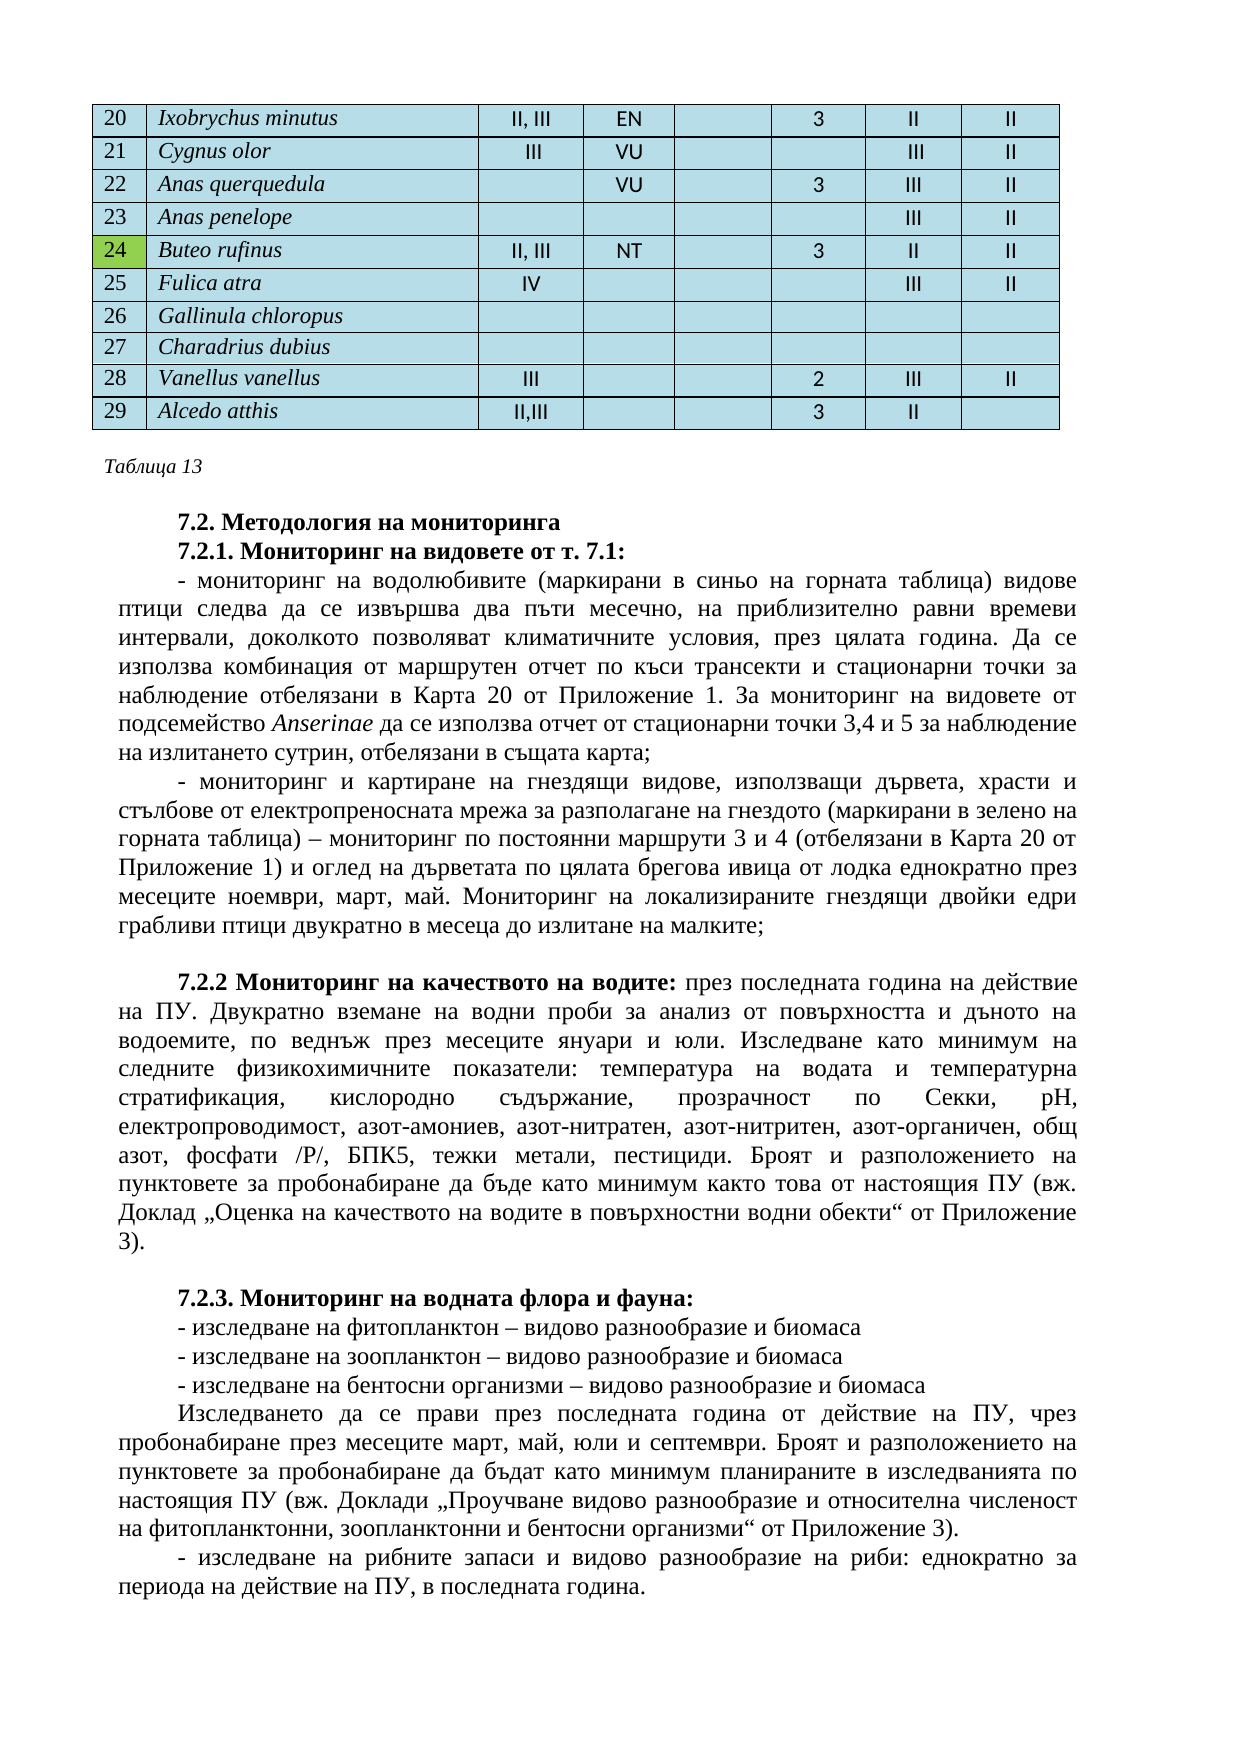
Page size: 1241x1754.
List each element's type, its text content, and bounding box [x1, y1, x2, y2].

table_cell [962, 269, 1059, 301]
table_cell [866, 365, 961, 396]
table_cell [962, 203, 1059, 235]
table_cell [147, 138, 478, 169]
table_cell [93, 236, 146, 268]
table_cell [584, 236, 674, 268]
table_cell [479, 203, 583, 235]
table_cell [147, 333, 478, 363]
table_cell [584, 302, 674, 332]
text - изследване на зоопланктон – видово разнообразие и биомаса [118, 1341, 1078, 1370]
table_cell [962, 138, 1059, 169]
text 7.2.1. Мониторинг на видовете от т. 7.1: [118, 536, 1078, 565]
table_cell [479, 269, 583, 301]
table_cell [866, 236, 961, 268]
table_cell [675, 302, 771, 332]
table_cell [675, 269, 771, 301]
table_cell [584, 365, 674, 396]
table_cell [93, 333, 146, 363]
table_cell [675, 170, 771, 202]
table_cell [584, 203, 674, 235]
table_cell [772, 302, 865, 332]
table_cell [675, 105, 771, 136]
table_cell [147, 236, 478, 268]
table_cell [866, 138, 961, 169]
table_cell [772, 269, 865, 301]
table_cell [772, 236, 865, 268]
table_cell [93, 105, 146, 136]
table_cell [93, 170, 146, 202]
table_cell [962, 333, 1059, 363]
text 7.2.2 Мониторинг на качеството на водите: през последната година на действие на ПУ. Двукратно вземане на водни проби за анализ от повърхността и дъното на водоемите, по веднъж през месеците януари и юли. Изследване като минимум на следните физикохимичните показатели: температура на водата и температурна стратификация, кислородно съдържание, прозрачност по Секки, рН, електропроводимост, азот-амониев, азот-нитратен, азот-нитритен, азот-органичен, общ азот, фосфати /Р/, БПК5, тежки метали, пестициди. Броят и разположението на пунктовете за пробонабиране да бъде като минимум както това от настоящия ПУ (вж. Доклад „Оценка на качеството на водите в повърхностни водни обекти“ от Приложение 3). [118, 967, 1078, 1255]
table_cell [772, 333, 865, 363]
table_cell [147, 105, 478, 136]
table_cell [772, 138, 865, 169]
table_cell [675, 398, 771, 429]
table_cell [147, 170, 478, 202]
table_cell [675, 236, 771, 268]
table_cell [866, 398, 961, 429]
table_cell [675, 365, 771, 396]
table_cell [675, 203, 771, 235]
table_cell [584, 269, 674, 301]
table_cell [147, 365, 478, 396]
text 7.2.3. Мониторинг на водната флора и фауна: [118, 1283, 1078, 1312]
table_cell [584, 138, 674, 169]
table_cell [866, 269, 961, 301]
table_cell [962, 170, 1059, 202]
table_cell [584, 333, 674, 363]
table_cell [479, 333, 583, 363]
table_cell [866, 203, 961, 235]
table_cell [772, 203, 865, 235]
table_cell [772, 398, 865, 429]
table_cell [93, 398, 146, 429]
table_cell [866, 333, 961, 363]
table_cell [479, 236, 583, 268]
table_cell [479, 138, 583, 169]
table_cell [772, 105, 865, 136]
text - изследване на фитопланктон – видово разнообразие и биомаса [118, 1312, 1078, 1341]
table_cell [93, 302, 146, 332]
text - изследване на рибните запаси и видово разнообразие на риби: еднократно за периода на действие на ПУ, в последната година. [118, 1542, 1078, 1600]
text Таблица 13 [103, 454, 1078, 478]
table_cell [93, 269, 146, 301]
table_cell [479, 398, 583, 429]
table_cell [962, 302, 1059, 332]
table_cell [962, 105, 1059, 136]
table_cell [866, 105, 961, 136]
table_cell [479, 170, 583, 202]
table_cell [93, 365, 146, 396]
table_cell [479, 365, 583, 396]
text - мониторинг и картиране на гнездящи видове, използващи дървета, храсти и стълбове от електропреносната мрежа за разполагане на гнездото (маркирани в зелено на горната таблица) – мониторинг по постоянни маршрути 3 и 4 (отбелязани в Карта 20 от Приложение 1) и оглед на дърветата по цялата брегова ивица от лодка еднократно през месеците ноември, март, май. Мониторинг на локализираните гнездящи двойки едри грабливи птици двукратно в месеца до излитане на малките; [118, 766, 1078, 938]
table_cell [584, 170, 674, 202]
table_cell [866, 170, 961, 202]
text - изследване на бентосни организми – видово разнообразие и биомаса [118, 1370, 1078, 1398]
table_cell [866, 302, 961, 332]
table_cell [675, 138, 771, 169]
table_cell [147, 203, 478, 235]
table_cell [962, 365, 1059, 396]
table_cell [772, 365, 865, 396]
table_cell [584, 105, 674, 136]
text - мониторинг на водолюбивите (маркирани в синьо на горната таблица) видове птици следва да се извършва два пъти месечно, на приблизително равни времеви интервали, доколкото позволяват климатичните условия, през цялата година. Да се използва комбинация от маршрутен отчет по къси трансекти и стационарни точки за наблюдение отбелязани в Карта 20 от Приложение 1. За мониторинг на видовете от подсемейство Anserinae да се използва отчет от стационарни точки 3,4 и 5 за наблюдение на излитането сутрин, отбелязани в същата карта; [118, 565, 1078, 766]
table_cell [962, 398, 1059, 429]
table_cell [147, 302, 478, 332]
text 7.2. Методология на мониторинга [103, 507, 1093, 536]
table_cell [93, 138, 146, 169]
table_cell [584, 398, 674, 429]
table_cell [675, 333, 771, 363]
text Изследването да се прави през последната година от действие на ПУ, чрез пробонабиране през месеците март, май, юли и септември. Броят и разположението на пунктовете за пробонабиране да бъдат като минимум планираните в изследванията по настоящия ПУ (вж. Доклади „Проучване видово разнообразие и относителна численост на фитопланктонни, зоопланктонни и бентосни организми“ от Приложение 3). [118, 1398, 1078, 1542]
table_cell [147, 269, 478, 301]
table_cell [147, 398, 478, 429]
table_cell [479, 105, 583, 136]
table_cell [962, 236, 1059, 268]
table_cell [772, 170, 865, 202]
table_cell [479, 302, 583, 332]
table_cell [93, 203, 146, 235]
